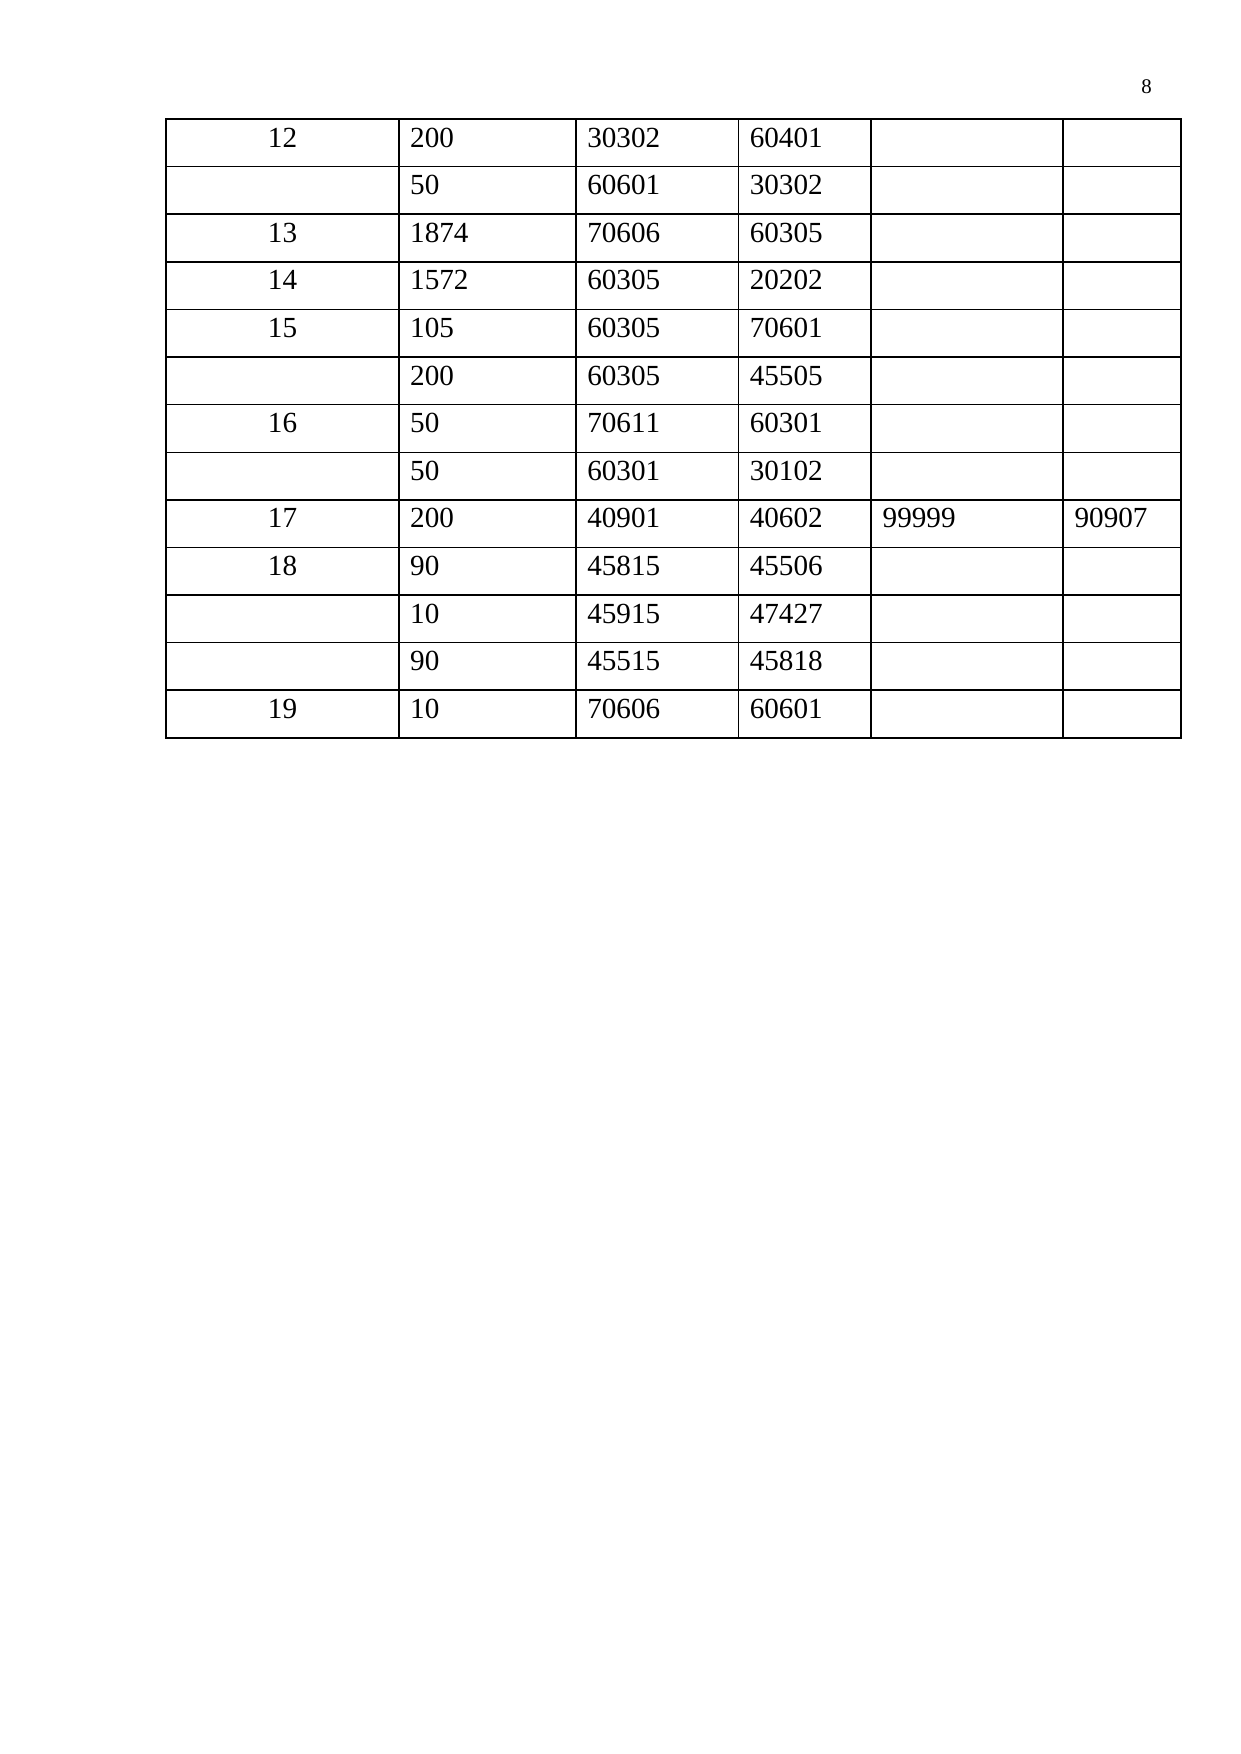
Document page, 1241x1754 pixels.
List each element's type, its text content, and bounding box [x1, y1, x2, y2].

table_cell [1064, 310, 1180, 356]
table_cell 60305 [577, 358, 738, 404]
table_cell 90 [400, 643, 575, 689]
table_cell 16 [167, 405, 398, 451]
table_cell 40901 [577, 501, 738, 547]
table_cell [872, 167, 1062, 213]
table_cell 45818 [739, 643, 870, 689]
table_cell [872, 310, 1062, 356]
table_cell [872, 358, 1062, 404]
table_cell [167, 453, 398, 499]
table_cell 45506 [739, 548, 870, 594]
table_cell [872, 596, 1062, 642]
table_cell 50 [400, 167, 575, 213]
table_cell 200 [400, 120, 575, 166]
table_cell 10 [400, 596, 575, 642]
table_cell 70606 [577, 215, 738, 261]
table_cell 60601 [577, 167, 738, 213]
table_cell 45505 [739, 358, 870, 404]
table_cell 30302 [577, 120, 738, 166]
table_cell [1064, 691, 1180, 737]
table_cell 45515 [577, 643, 738, 689]
table_cell 30102 [739, 453, 870, 499]
table_cell 60301 [739, 405, 870, 451]
table_cell [1064, 215, 1180, 261]
table_cell [1064, 405, 1180, 451]
table_cell [872, 691, 1062, 737]
table_cell 47427 [739, 596, 870, 642]
table_cell 13 [167, 215, 398, 261]
table_cell [872, 263, 1062, 308]
table_cell 15 [167, 310, 398, 356]
table_cell 60401 [739, 120, 870, 166]
table_cell 14 [167, 263, 398, 308]
table_cell [167, 358, 398, 404]
table_cell 30302 [739, 167, 870, 213]
table_cell 60305 [577, 310, 738, 356]
table_cell 60601 [739, 691, 870, 737]
table_cell [167, 596, 398, 642]
table_cell 45915 [577, 596, 738, 642]
table_cell [1064, 120, 1180, 166]
table_cell 20202 [739, 263, 870, 308]
table_cell [167, 643, 398, 689]
table_cell 60305 [739, 215, 870, 261]
table_cell [872, 215, 1062, 261]
table_cell [1064, 358, 1180, 404]
table_cell [1064, 548, 1180, 594]
table_cell [167, 167, 398, 213]
table_cell 45815 [577, 548, 738, 594]
table_cell 50 [400, 405, 575, 451]
table_cell [1064, 167, 1180, 213]
table_cell 10 [400, 691, 575, 737]
table_cell [1064, 263, 1180, 308]
table_cell [872, 405, 1062, 451]
table_cell [1064, 453, 1180, 499]
table_cell 12 [167, 120, 398, 166]
table_cell 70611 [577, 405, 738, 451]
table_cell 200 [400, 358, 575, 404]
table_cell 1572 [400, 263, 575, 308]
table_cell [1064, 643, 1180, 689]
table_cell [872, 548, 1062, 594]
table_cell 19 [167, 691, 398, 737]
table_cell 200 [400, 501, 575, 547]
table_cell 17 [167, 501, 398, 547]
table_cell 99999 [872, 501, 1062, 547]
table_cell 40602 [739, 501, 870, 547]
table_cell 50 [400, 453, 575, 499]
table_cell 18 [167, 548, 398, 594]
table_cell 60301 [577, 453, 738, 499]
table_cell [1064, 596, 1180, 642]
table_cell [872, 453, 1062, 499]
table_cell 105 [400, 310, 575, 356]
table_cell 70601 [739, 310, 870, 356]
table_cell 60305 [577, 263, 738, 308]
table_cell 90 [400, 548, 575, 594]
table_cell 1874 [400, 215, 575, 261]
table_cell 90907 [1064, 501, 1180, 547]
table_cell [872, 643, 1062, 689]
table_cell 70606 [577, 691, 738, 737]
table_cell [872, 120, 1062, 166]
